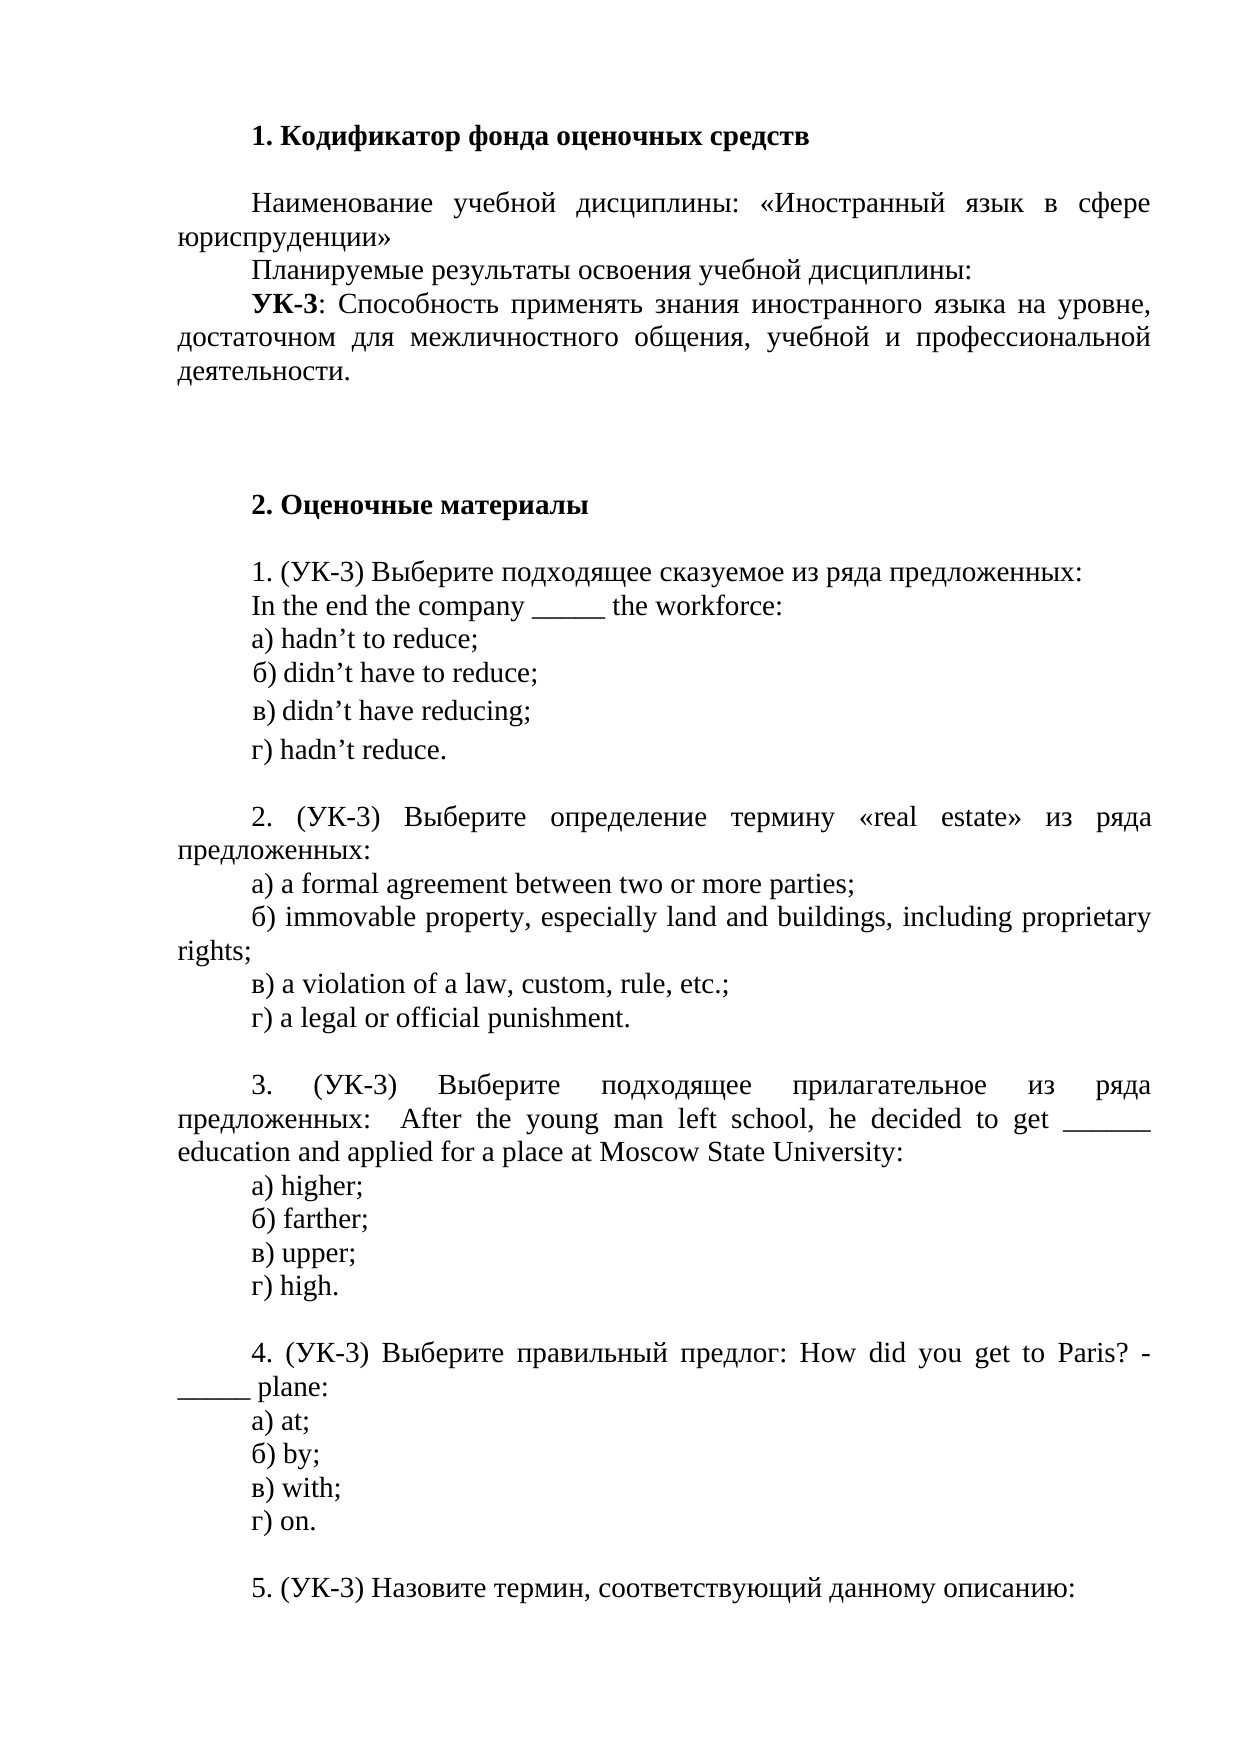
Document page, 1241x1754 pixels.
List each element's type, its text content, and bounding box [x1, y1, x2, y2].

text в) didn’t have reducing; [252, 693, 1152, 727]
text г) on. [177, 1503, 1152, 1537]
text 2. (УК-3) Выберите определение термину «real estate» из ряда предложенных: [177, 799, 1152, 866]
text УК-3: Способность применять знания иностранного языка на уровне, достаточном для межличностного общения, учебной и профессиональной деятельности. [177, 286, 1152, 386]
text в) a violation of a law, custom, rule, etc.; [177, 967, 1152, 1000]
text г) hadn’t reduce. [177, 732, 1152, 765]
text 2. Оценочные материалы [177, 487, 1152, 521]
text 4. (УК-3) Выберите правильный предлог: How did you get to Paris? - _____ plane: [177, 1336, 1152, 1403]
text Наименование учебной дисциплины: «Иностранный язык в сфере юриспруденции» [177, 185, 1152, 252]
text а) higher; [177, 1168, 1152, 1201]
text 3. (УК-3) Выберите подходящее прилагательное из ряда предложенных: After the young man left school, he decided to get ______ education and applied for a place at Moscow State University: [177, 1067, 1152, 1168]
text в) with; [177, 1470, 1152, 1503]
text 5. (УК-3) Назовите термин, соответствующий данному описанию: [177, 1570, 1152, 1604]
text а) a formal agreement between two or more parties; [177, 866, 1152, 899]
text а) at; [177, 1403, 1152, 1436]
text в) upper; [177, 1235, 1152, 1268]
text 1. Кодификатор фонда оценочных средств [177, 118, 1152, 152]
text б) didn’t have to reduce; [252, 655, 1152, 688]
text Планируемые результаты освоения учебной дисциплины: [177, 252, 1152, 286]
text г) a legal or official punishment. [177, 1000, 1152, 1034]
text а) hadn’t to reduce; [177, 621, 1152, 655]
text г) high. [177, 1268, 1152, 1302]
text 1. (УК-3) Выберите подходящее сказуемое из ряда предложенных: [177, 554, 1152, 588]
text In the end the company _____ the workforcе: [177, 588, 1152, 621]
text б) farther; [177, 1201, 1152, 1235]
text б) by; [177, 1436, 1152, 1470]
text б) immovable property, especially land and buildings, including proprietary rights; [177, 899, 1152, 967]
